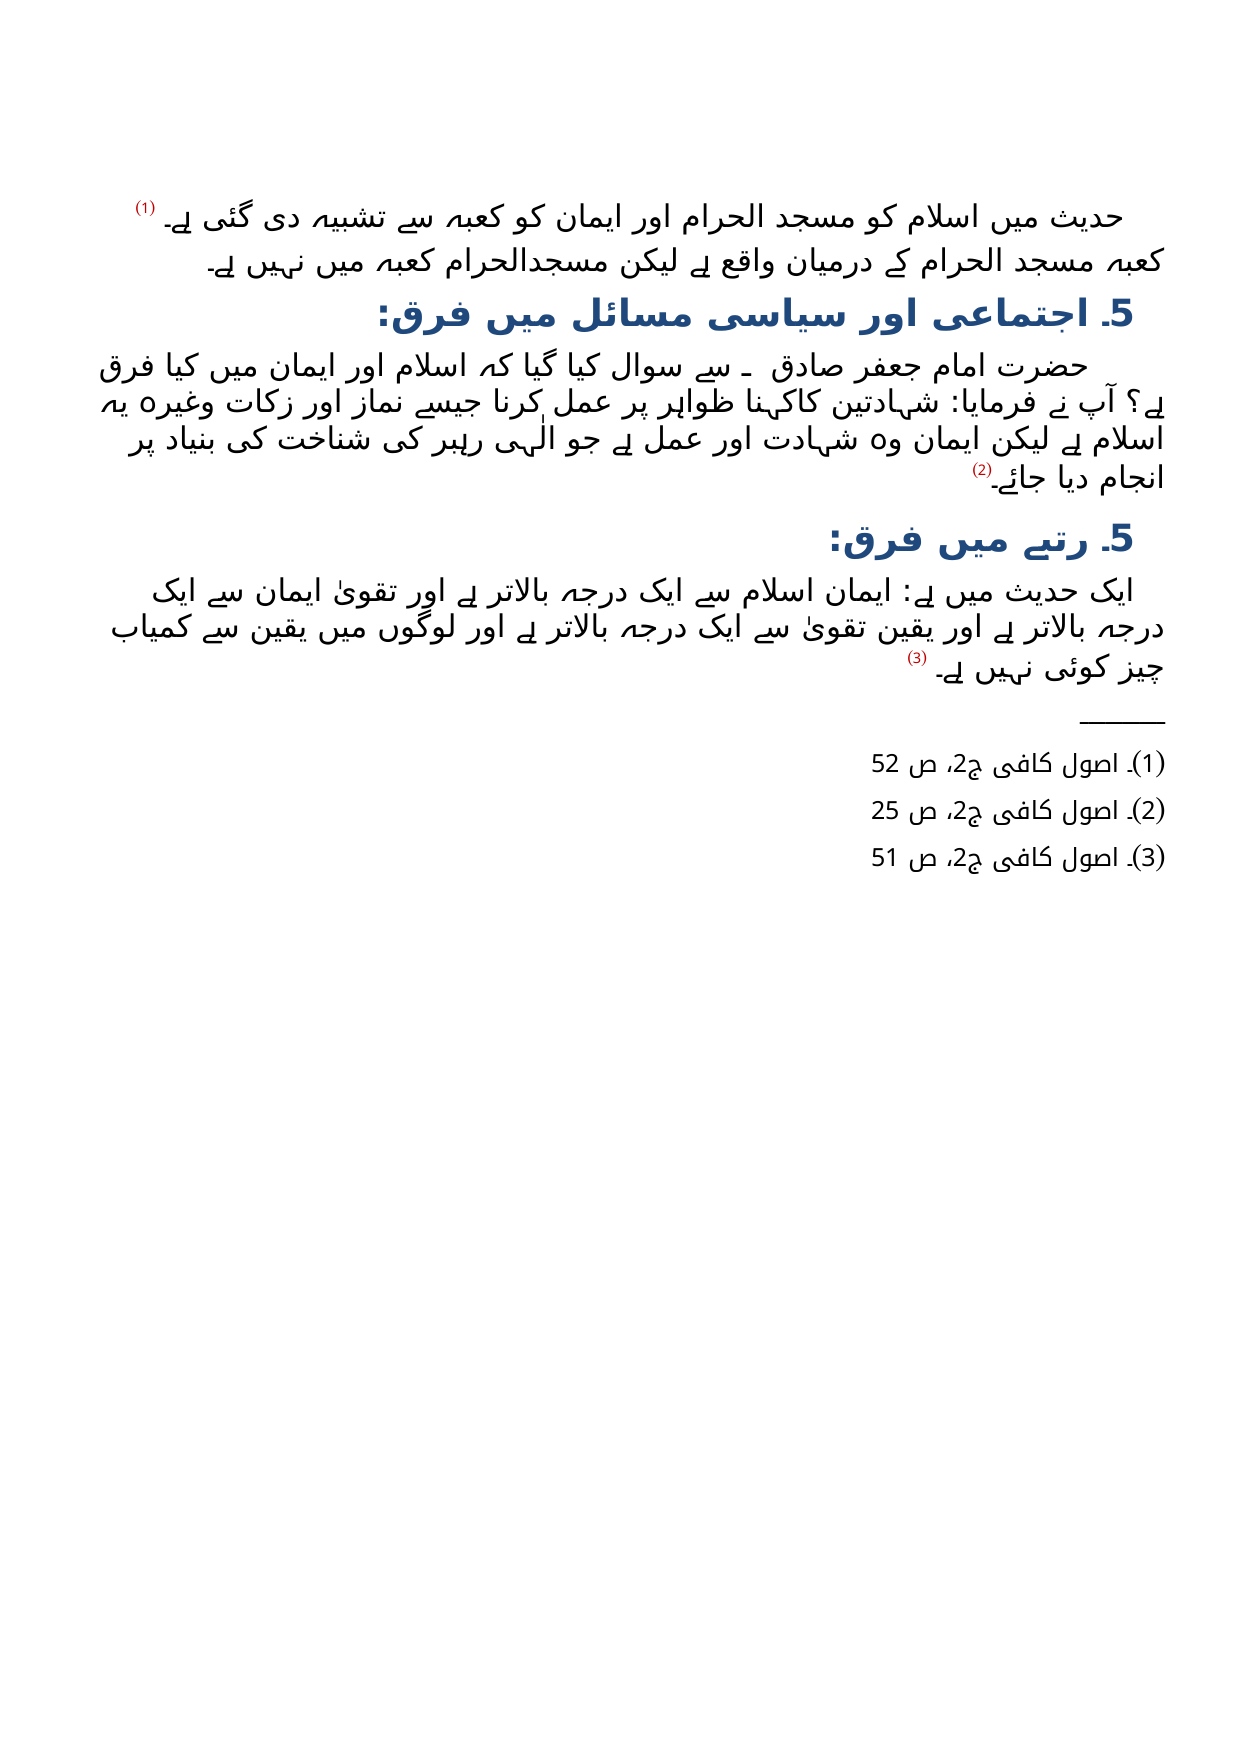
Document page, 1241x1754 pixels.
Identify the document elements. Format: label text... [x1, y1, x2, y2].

subtitle 5۔ اجتماعی اور سیاسی مسائل میں فرق: [75, 291, 1165, 335]
text (3)۔ اصول کافی ج2، ص 51 [75, 835, 1165, 882]
text ایک حدیث میں ہے: ایمان اسلام سے ایک درجہ بالاتر ہے اور تقویٰ ایمان سے ایک درجہ بالاتر ہے اور یقین تقویٰ سے ایک درجہ بالاتر ہے اور لوگوں میں یقین سے کمیاب چیز کوئی نہیں ہے۔ (3) [75, 572, 1165, 693]
text ۔۔۔۔۔۔۔۔۔۔۔۔۔۔۔۔۔۔۔۔ [75, 693, 1165, 740]
subtitle 5۔ رتبے میں فرق: [75, 516, 1165, 560]
text حدیث میں اسلام کو مسجد الحرام اور ایمان کو کعبہ سے تشبیہ دی گئی ہے۔ (1) کعبہ مسجد الحرام کے درمیان واقع ہے لیکن مسجدالحرام کعبہ میں نہیں ہے۔ [75, 195, 1165, 279]
text حضرت امام جعفر صادق ـ سے سوال کیا گیا کہ اسلام اور ایمان میں کیا فرق ہے؟ آپ نے فرمایا: شہادتین کاکہنا ظواہر پر عمل کرنا جیسے نماز اور زکات وغیرہ یہ اسلام ہے لیکن ایمان وہ شہادت اور عمل ہے جو الٰہی رہبر کی شناخت کی بنیاد پر انجام دیا جائے۔(2) [75, 347, 1165, 504]
text (1)۔ اصول کافی ج2، ص 52 [75, 740, 1165, 787]
text (2)۔ اصول کافی ج2، ص 25 [75, 787, 1165, 835]
